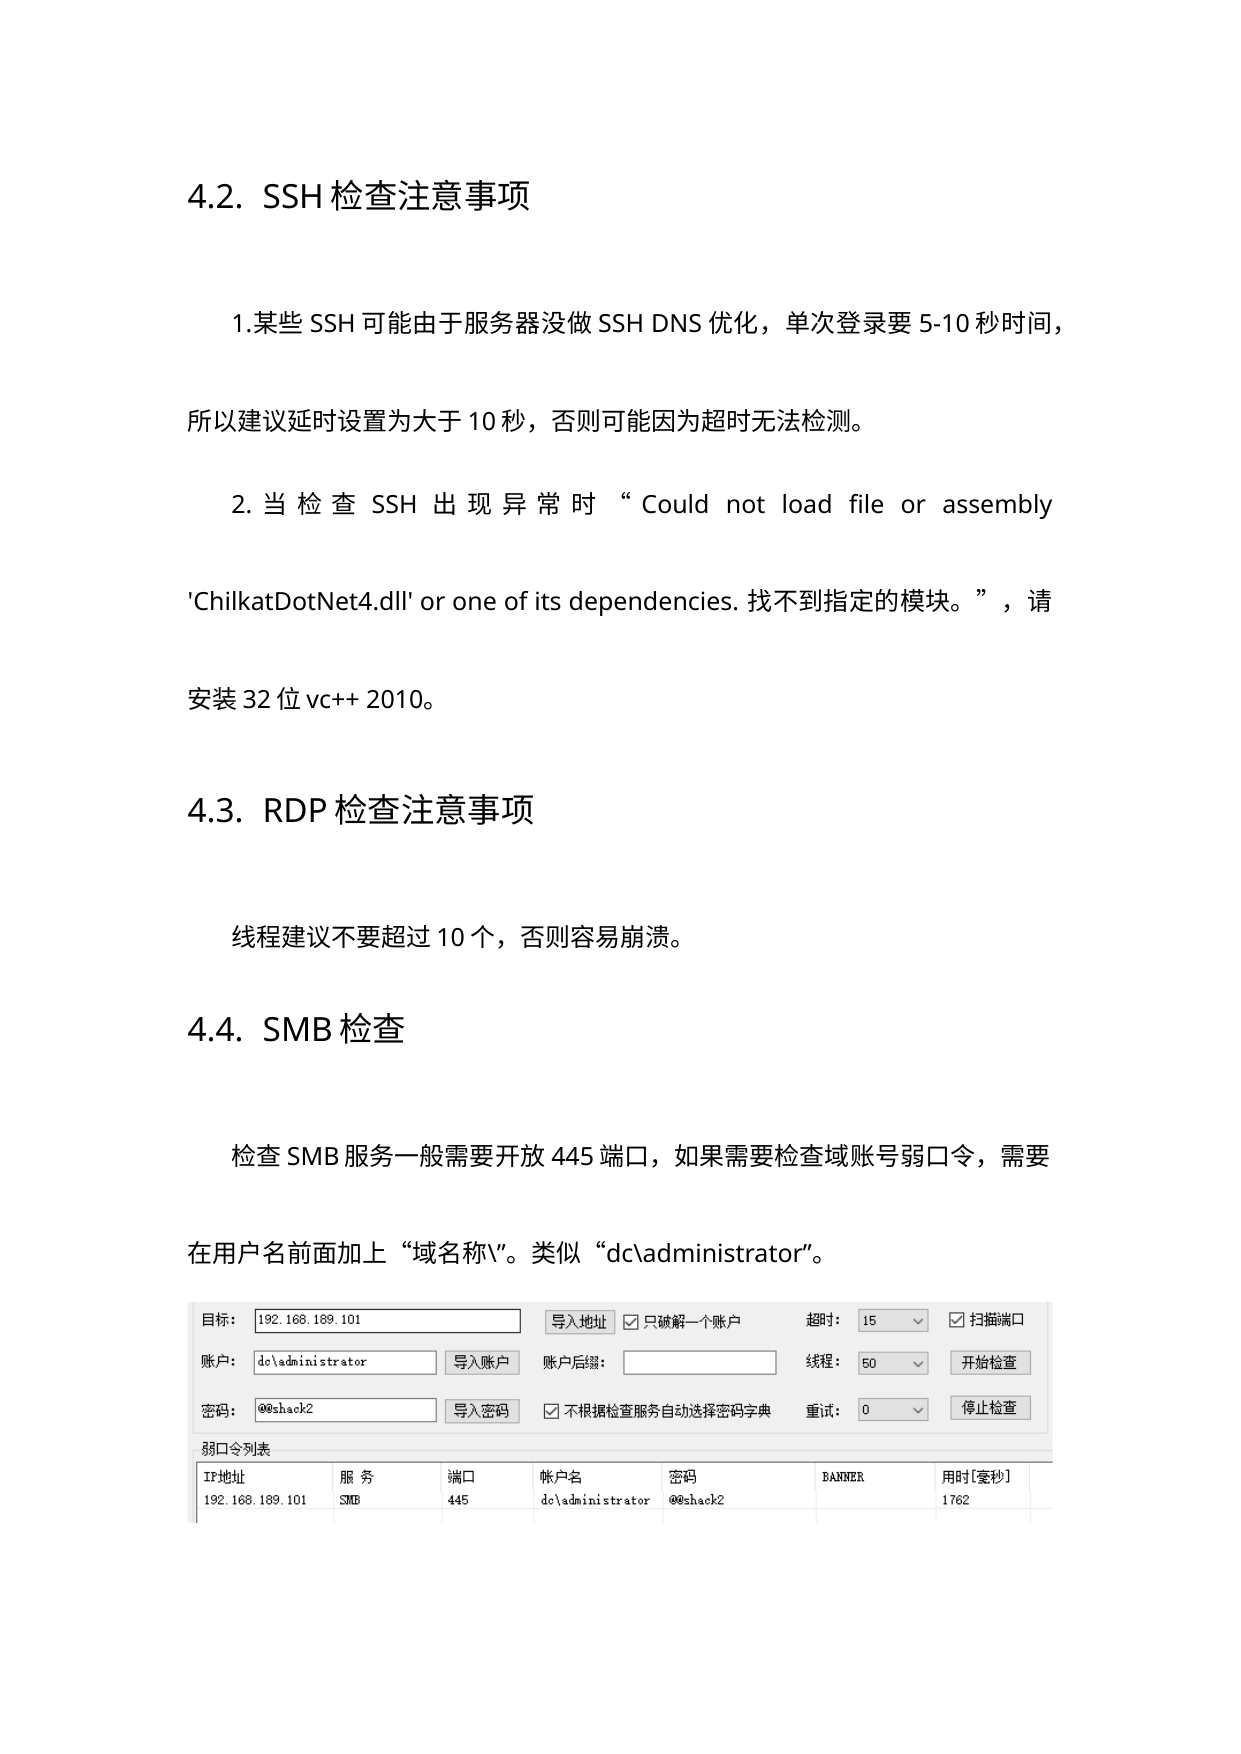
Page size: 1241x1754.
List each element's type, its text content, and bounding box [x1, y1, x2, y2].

text 2.当检查SSH出现异常时“Could not load file or assembly 'ChilkatDotNet4.dll' or one of its dependencies. 找不到指定的模块。”，请安装32位vc++ 2010。 [187, 470, 1053, 730]
subtitle SSH检查注意事项 [187, 162, 1053, 227]
text 1.某些SSH可能由于服务器没做SSH DNS优化，单次登录要5-10秒时间，所以建议延时设置为大于10秒，否则可能因为超时无法检测。 [187, 289, 1053, 452]
picture [187, 1302, 1053, 1523]
text 检查SMB服务一般需要开放445端口，如果需要检查域账号弱口令，需要在用户名前面加上“域名称\”。类似“dc\administrator”。 [187, 1122, 1053, 1284]
subtitle RDP检查注意事项 [187, 775, 1053, 840]
subtitle SMB检查 [187, 995, 1053, 1060]
text 线程建议不要超过10个，否则容易崩溃。 [231, 903, 1053, 968]
